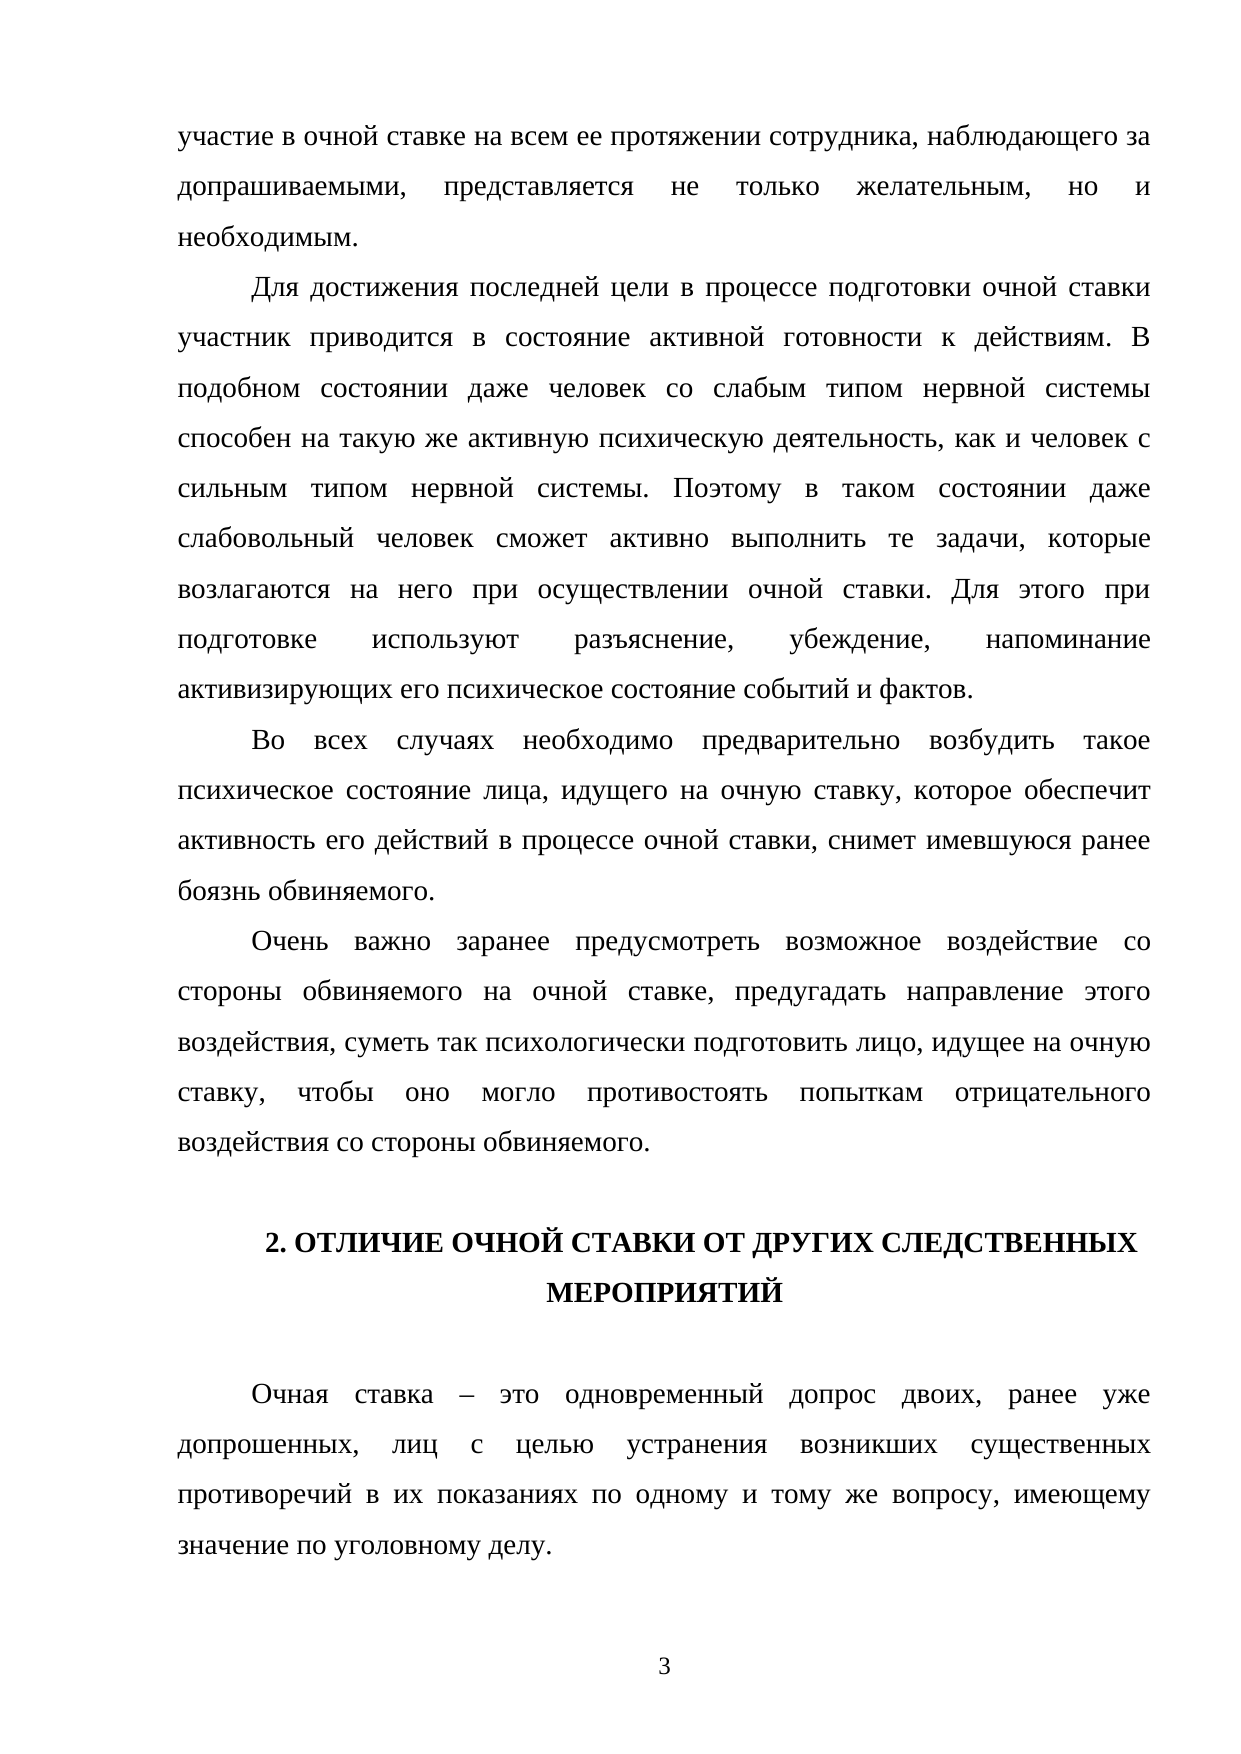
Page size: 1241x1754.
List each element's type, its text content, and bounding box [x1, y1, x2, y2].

text Очная ставка – это одновременный допрос двоих, ранее уже допрошенных, лиц с целью устранения возникших существенных противоречий в их показаниях по одному и тому же вопросу, имеющему значение по уголовному делу. [177, 1376, 1152, 1560]
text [177, 118, 1152, 252]
text Для достижения последней цели в процессе подготовки очной ставки участник приводится в состояние активной готовности к действиям. В подобном состоянии даже человек со слабым типом нервной системы способен на такую же активную психическую деятельность, как и человек с сильным типом нервной системы. Поэтому в таком состоянии даже слабовольный человек сможет активно выполнить те задачи, которые возлагаются на него при осуществлении очной ставки. Для этого при подготовке используют разъяснение, убеждение, напоминание активизирующих его психическое состояние событий и фактов. [177, 269, 1152, 705]
text Очень важно заранее предусмотреть возможное воздействие со стороны обвиняемого на очной ставке, предугадать направление этого воздействия, суметь так психологически подготовить лицо, идущее на очную ставку, чтобы оно могло противостоять попыткам отрицательного воздействия со стороны обвиняемого. [177, 923, 1152, 1158]
text 2. ОТЛИЧИЕ ОЧНОЙ СТАВКИ ОТ ДРУГИХ СЛЕДСТВЕННЫХ МЕРОПРИЯТИЙ [177, 1225, 1152, 1309]
text Во всех случаях необходимо предварительно возбудить такое психическое состояние лица, идущего на очную ставку, которое обеспечит активность его действий в процессе очной ставки, снимет имевшуюся ранее боязнь обвиняемого. [177, 722, 1152, 906]
